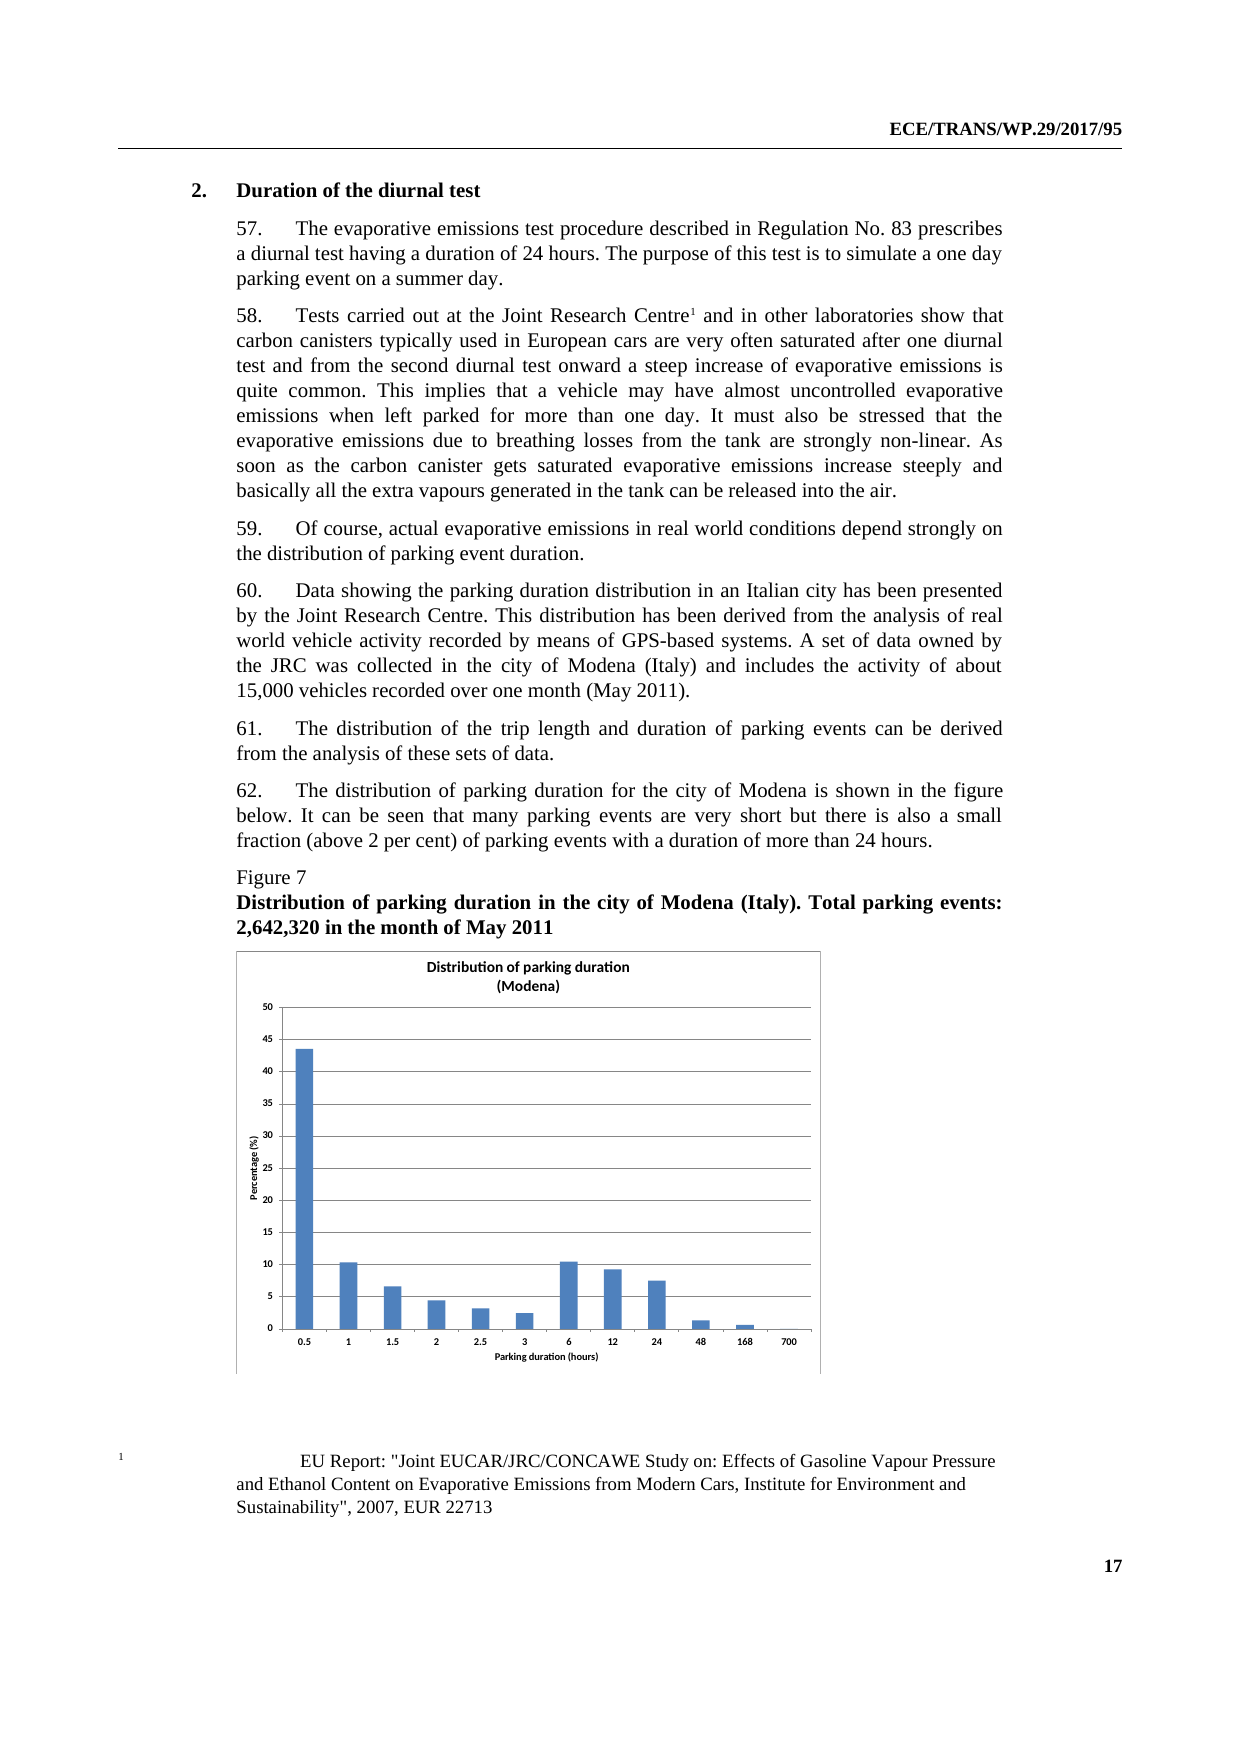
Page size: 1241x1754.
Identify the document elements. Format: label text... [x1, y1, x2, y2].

text 58. Tests carried out at the Joint Research Centre and in other laboratories show that carbon canisters typically used in European cars are very often saturated after one diurnal test and from the second diurnal test onward a steep increase of evaporative emissions is quite common. This implies that a vehicle may have almost uncontrolled evaporative emissions when left parked for more than one day. It must also be stressed that the evaporative emissions due to breathing losses from the tank are strongly non-linear. As soon as the carbon canister gets saturated evaporative emissions increase steeply and basically all the extra vapours generated in the tank can be released into the air. [236, 302, 1004, 502]
text 2. Duration of the diurnal test [118, 177, 1004, 202]
text 62. The distribution of parking duration for the city of Modena is shown in the figure below. It can be seen that many parking events are very short but there is also a small fraction (above 2 per cent) of parking events with a duration of more than 24 hours. [236, 777, 1004, 852]
text 59. Of course, actual evaporative emissions in real world conditions depend strongly on the distribution of parking event duration. [236, 515, 1004, 565]
text 57. The evaporative emissions test procedure described in Regulation No. 83 prescribes a diurnal test having a duration of 24 hours. The purpose of this test is to simulate a one day parking event on a summer day. [236, 215, 1004, 290]
text Distribution of parking duration in the city of Modena (Italy). Total parking events: 2,642,320 in the month of May 2011 [236, 889, 1004, 939]
text Figure 7 [236, 865, 1118, 889]
text 60. Data showing the parking duration distribution in an Italian city has been presented by the Joint Research Centre. This distribution has been derived from the analysis of real world vehicle activity recorded by means of GPS-based systems. A set of data owned by the JRC was collected in the city of Modena (Italy) and includes the activity of about 15,000 vehicles recorded over one month (May 2011). [236, 577, 1004, 702]
text 61. The distribution of the trip length and duration of parking events can be derived from the analysis of these sets of data. [236, 715, 1004, 765]
